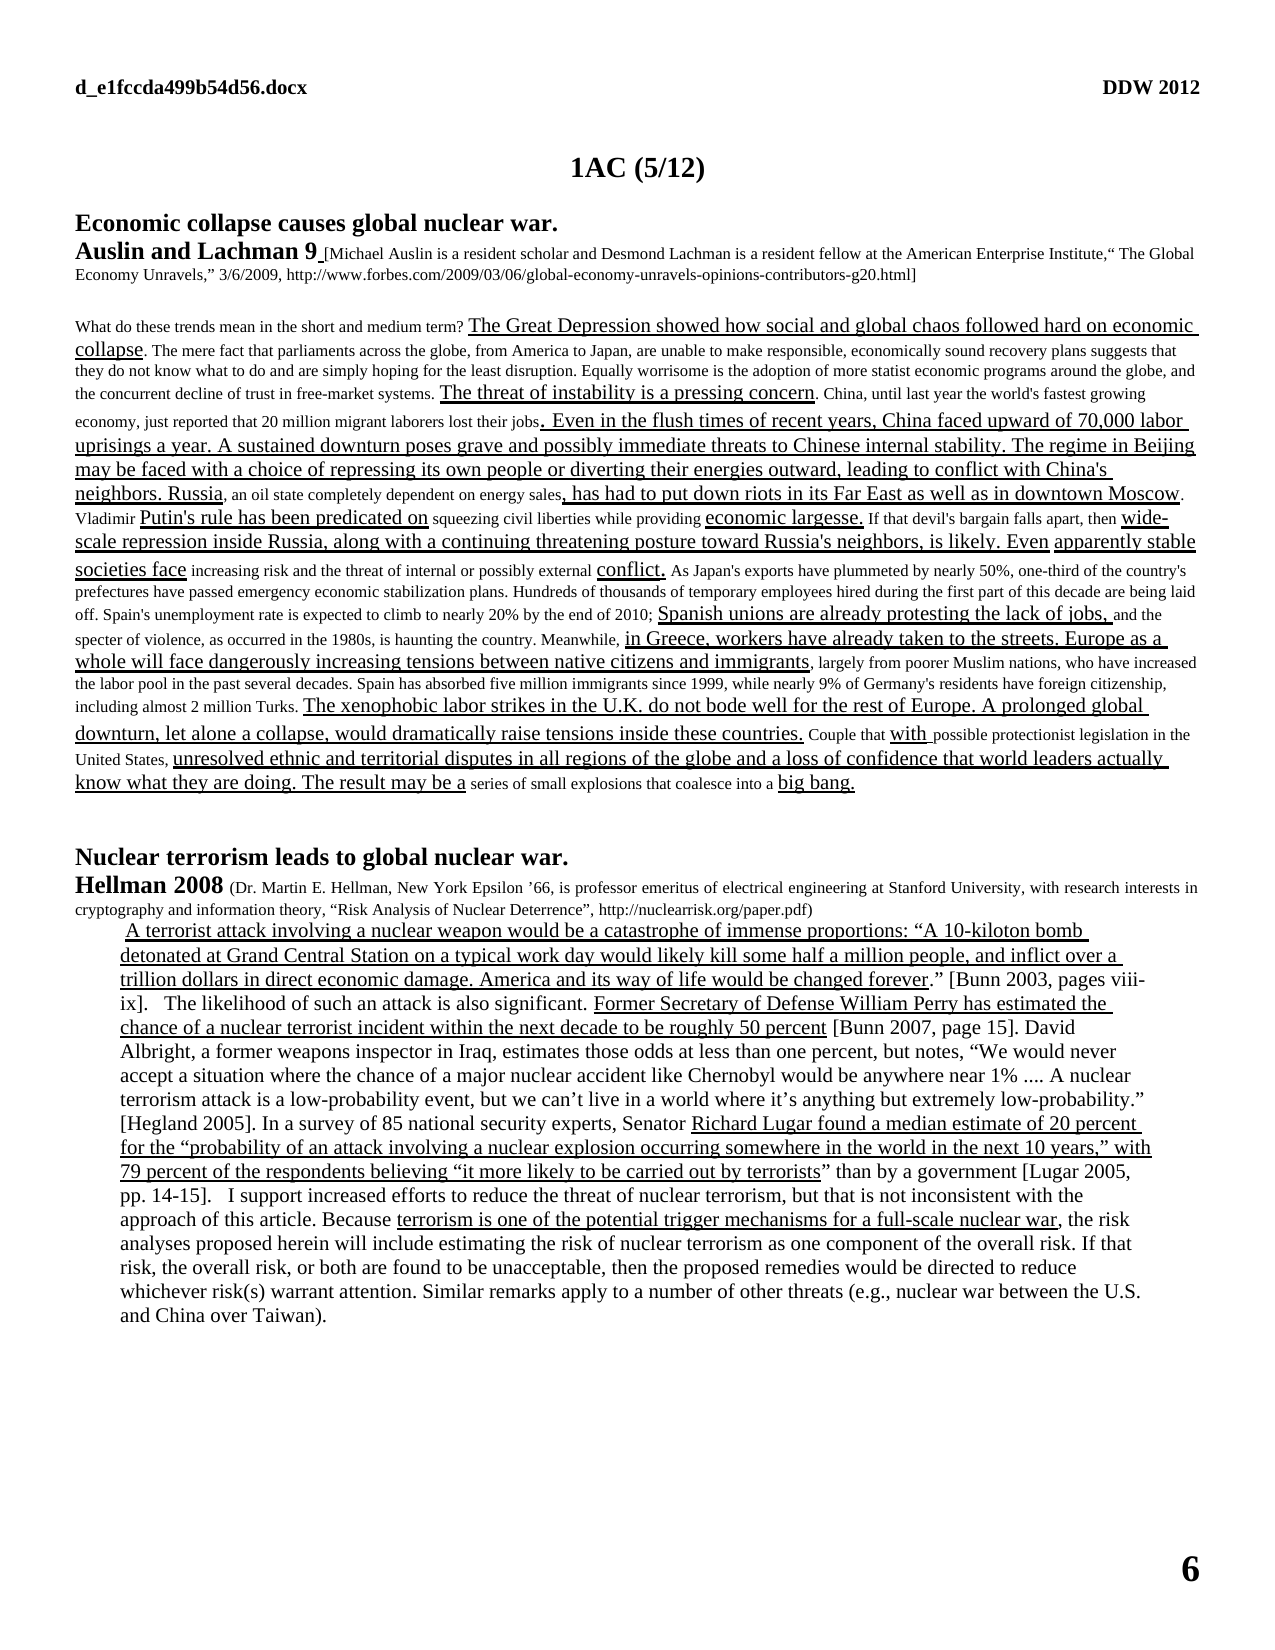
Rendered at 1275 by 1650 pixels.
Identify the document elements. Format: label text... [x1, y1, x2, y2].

text A terrorist attack involving a nuclear weapon would be a catastrophe of immense proportions: “A 10-kiloton bomb detonated at Grand Central Station on a typical work day would likely kill some half a million people, and inflict over a trillion dollars in direct economic damage. America and its way of life would be changed forever.” [Bunn 2003, pages viii-ix]. The likelihood of such an attack is also significant. Former Secretary of Defense William Perry has estimated the chance of a nuclear terrorist incident within the next decade to be roughly 50 percent [Bunn 2007, page 15]. David Albright, a former weapons inspector in Iraq, estimates those odds at less than one percent, but notes, “We would never accept a situation where the chance of a major nuclear accident like Chernobyl would be anywhere near 1% .... A nuclear terrorism attack is a low-probability event, but we can’t live in a world where it’s anything but extremely low-probability.” [Hegland 2005]. In a survey of 85 national security experts, Senator Richard Lugar found a median estimate of 20 percent for the “probability of an attack involving a nuclear explosion occurring somewhere in the world in the next 10 years,” with 79 percent of the respondents believing “it more likely to be carried out by terrorists” than by a government [Lugar 2005, pp. 14-15]. I support increased efforts to reduce the threat of nuclear terrorism, but that is not inconsistent with the approach of this article. Because terrorism is one of the potential trigger mechanisms for a full-scale nuclear war, the risk analyses proposed herein will include estimating the risk of nuclear terrorism as one component of the overall risk. If that risk, the overall risk, or both are found to be unacceptable, then the proposed remedies would be directed to reduce whichever risk(s) warrant attention. Similar remarks apply to a number of other threats (e.g., nuclear war between the U.S. and China over Taiwan). [120, 918, 1155, 1327]
text What do these trends mean in the short and medium term? The Great Depression showed how social and global chaos followed hard on economic collapse. The mere fact that parliaments across the globe, from America to Japan, are unable to make responsible, economically sound recovery plans suggests that they do not know what to do and are simply hoping for the least disruption. Equally worrisome is the adoption of more statist economic programs around the globe, and the concurrent decline of trust in free-market systems. The threat of instability is a pressing concern. China, until last year the world's fastest growing economy, just reported that 20 million migrant laborers lost their jobs. Even in the flush times of recent years, China faced upward of 70,000 labor uprisings a year. A sustained downturn poses grave and possibly immediate threats to Chinese internal stability. The regime in Beijing may be faced with a choice of repressing its own people or diverting their energies outward, leading to conflict with China's neighbors. Russia, an oil state completely dependent on energy sales, has had to put down riots in its Far East as well as in downtown Moscow. Vladimir Putin's rule has been predicated on squeezing civil liberties while providing economic largesse. If that devil's bargain falls apart, then wide-scale repression inside Russia, along with a continuing threatening posture toward Russia's neighbors, is likely. Even apparently stable societies face increasing risk and the threat of internal or possibly external conflict. As Japan's exports have plummeted by nearly 50%, one-third of the country's prefectures have passed emergency economic stabilization plans. Hundreds of thousands of temporary employees hired during the first part of this decade are being laid off. Spain's unemployment rate is expected to climb to nearly 20% by the end of 2010; Spanish unions are already protesting the lack of jobs, and the specter of violence, as occurred in the 1980s, is haunting the country. Meanwhile, in Greece, workers have already taken to the streets. Europe as a whole will face dangerously increasing tensions between native citizens and immigrants, largely from poorer Muslim nations, who have increased the labor pool in the past several decades. Spain has absorbed five million immigrants since 1999, while nearly 9% of Germany's residents have foreign citizenship, including almost 2 million Turks. The xenophobic labor strikes in the U.K. do not bode well for the rest of Europe. A prolonged global downturn, let alone a collapse, would dramatically raise tensions inside these countries. Couple that with possible protectionist legislation in the United States, unresolved ethnic and territorial disputes in all regions of the globe and a loss of confidence that world leaders actually know what they are doing. The result may be a series of small explosions that coalesce into a big bang. [75, 313, 1200, 794]
text Economic collapse causes global nuclear war. [75, 208, 1200, 236]
text 1AC (5/12) [75, 150, 1200, 183]
text Nuclear terrorism leads to global nuclear war. [75, 842, 1200, 871]
text Hellman 2008 (Dr. Martin E. Hellman, New York Epsilon ’66, is professor emeritus of electrical engineering at Stanford University, with research interests in cryptography and information theory, “Risk Analysis of Nuclear Deterrence”, http://nuclearrisk.org/paper.pdf) [75, 871, 1200, 918]
text Auslin and Lachman 9 [Michael Auslin is a resident scholar and Desmond Lachman is a resident fellow at the American Enterprise Institute,“ The Global Economy Unravels,” 3/6/2009, http://www.forbes.com/2009/03/06/global-economy-unravels-opinions-contributors-g20.html] [75, 236, 1200, 284]
